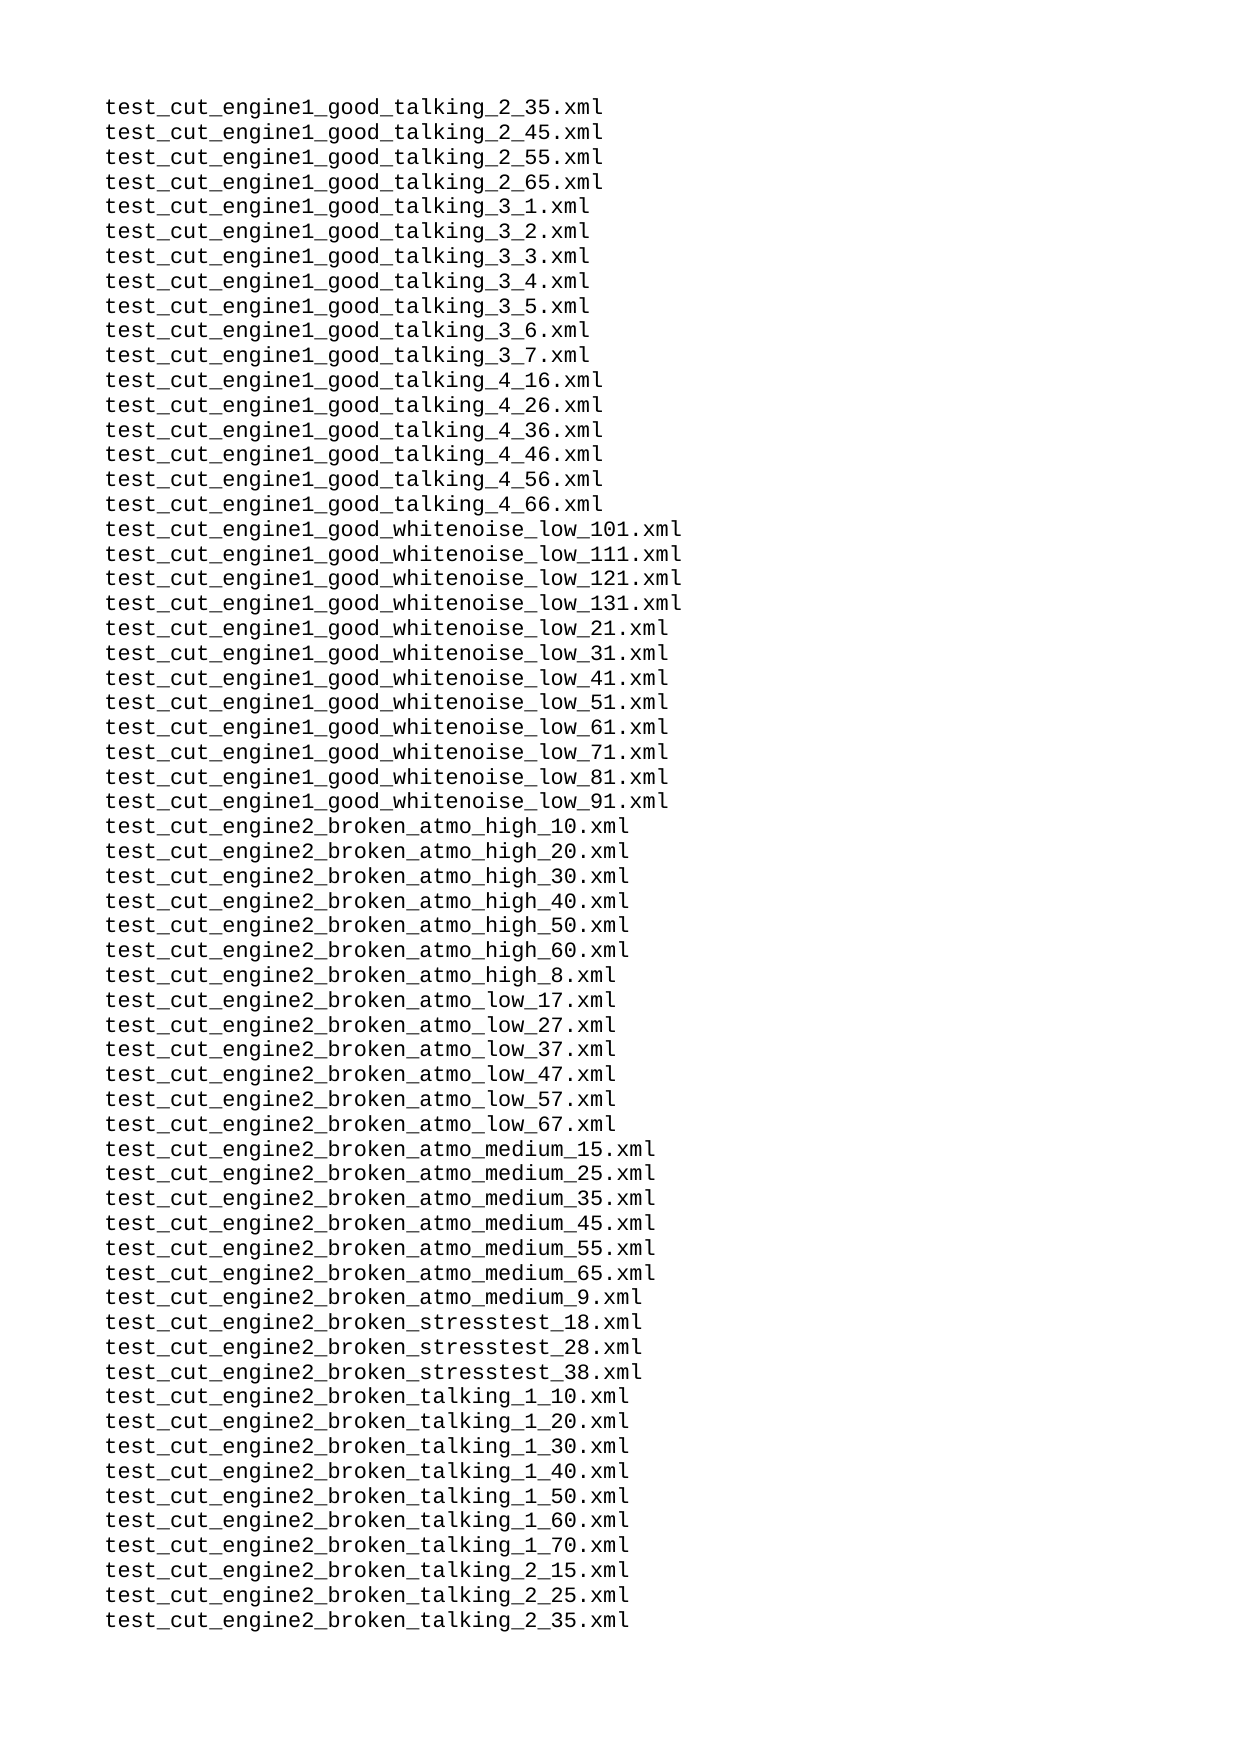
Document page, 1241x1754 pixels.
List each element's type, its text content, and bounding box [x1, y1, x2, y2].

text test_cut_engine1_good_whitenoise_low_41.xml [104, 667, 1138, 692]
text test_cut_engine1_good_talking_3_1.xml [104, 196, 1138, 221]
text test_cut_engine2_broken_atmo_high_40.xml [104, 890, 1138, 915]
text test_cut_engine2_broken_atmo_high_60.xml [104, 939, 1138, 964]
text test_cut_engine2_broken_atmo_medium_25.xml [104, 1163, 1138, 1187]
text test_cut_engine2_broken_talking_1_40.xml [104, 1460, 1138, 1485]
text test_cut_engine2_broken_atmo_medium_55.xml [104, 1237, 1138, 1262]
text test_cut_engine1_good_talking_2_45.xml [104, 121, 1138, 146]
text test_cut_engine1_good_whitenoise_low_111.xml [104, 543, 1138, 568]
text test_cut_engine2_broken_talking_1_70.xml [104, 1534, 1138, 1559]
text test_cut_engine2_broken_talking_1_50.xml [104, 1485, 1138, 1510]
text test_cut_engine2_broken_atmo_high_10.xml [104, 816, 1138, 840]
text test_cut_engine2_broken_atmo_medium_35.xml [104, 1187, 1138, 1212]
text test_cut_engine1_good_whitenoise_low_71.xml [104, 741, 1138, 766]
text test_cut_engine1_good_whitenoise_low_91.xml [104, 791, 1138, 816]
text test_cut_engine1_good_talking_3_2.xml [104, 221, 1138, 245]
text test_cut_engine1_good_talking_3_4.xml [104, 270, 1138, 295]
text test_cut_engine2_broken_atmo_high_8.xml [104, 964, 1138, 989]
text test_cut_engine2_broken_atmo_medium_45.xml [104, 1212, 1138, 1237]
text test_cut_engine1_good_talking_2_35.xml [104, 97, 1138, 121]
text test_cut_engine2_broken_atmo_low_67.xml [104, 1113, 1138, 1138]
text test_cut_engine2_broken_talking_1_30.xml [104, 1435, 1138, 1460]
text test_cut_engine1_good_talking_4_66.xml [104, 493, 1138, 518]
text test_cut_engine2_broken_atmo_high_20.xml [104, 840, 1138, 865]
text test_cut_engine2_broken_talking_1_60.xml [104, 1510, 1138, 1534]
text test_cut_engine1_good_talking_4_26.xml [104, 394, 1138, 419]
text test_cut_engine2_broken_talking_2_25.xml [104, 1584, 1138, 1609]
text test_cut_engine1_good_talking_4_36.xml [104, 419, 1138, 444]
text test_cut_engine2_broken_atmo_medium_9.xml [104, 1287, 1138, 1311]
text test_cut_engine1_good_talking_4_16.xml [104, 369, 1138, 394]
text test_cut_engine1_good_talking_4_56.xml [104, 468, 1138, 493]
text test_cut_engine2_broken_atmo_high_30.xml [104, 865, 1138, 890]
text test_cut_engine1_good_talking_3_7.xml [104, 344, 1138, 369]
text test_cut_engine2_broken_talking_2_15.xml [104, 1559, 1138, 1584]
text test_cut_engine2_broken_atmo_low_17.xml [104, 989, 1138, 1014]
text test_cut_engine2_broken_stresstest_18.xml [104, 1311, 1138, 1336]
text test_cut_engine2_broken_talking_1_20.xml [104, 1411, 1138, 1435]
text test_cut_engine2_broken_atmo_medium_65.xml [104, 1262, 1138, 1287]
text test_cut_engine1_good_whitenoise_low_131.xml [104, 592, 1138, 617]
text test_cut_engine2_broken_talking_2_35.xml [104, 1609, 1138, 1634]
text test_cut_engine2_broken_stresstest_28.xml [104, 1336, 1138, 1361]
text test_cut_engine1_good_whitenoise_low_101.xml [104, 518, 1138, 543]
text test_cut_engine2_broken_talking_1_10.xml [104, 1386, 1138, 1411]
text test_cut_engine2_broken_atmo_high_50.xml [104, 915, 1138, 939]
text test_cut_engine2_broken_atmo_low_27.xml [104, 1014, 1138, 1039]
text test_cut_engine1_good_whitenoise_low_81.xml [104, 766, 1138, 791]
text test_cut_engine1_good_talking_2_55.xml [104, 146, 1138, 171]
text test_cut_engine1_good_talking_2_65.xml [104, 171, 1138, 196]
text test_cut_engine1_good_whitenoise_low_61.xml [104, 716, 1138, 741]
text test_cut_engine1_good_talking_4_46.xml [104, 444, 1138, 468]
text test_cut_engine2_broken_atmo_low_47.xml [104, 1063, 1138, 1088]
text test_cut_engine1_good_talking_3_6.xml [104, 320, 1138, 344]
text test_cut_engine1_good_talking_3_3.xml [104, 245, 1138, 270]
text test_cut_engine1_good_whitenoise_low_21.xml [104, 617, 1138, 642]
text test_cut_engine2_broken_atmo_low_57.xml [104, 1088, 1138, 1113]
text test_cut_engine2_broken_stresstest_38.xml [104, 1361, 1138, 1386]
text test_cut_engine1_good_whitenoise_low_121.xml [104, 568, 1138, 592]
text test_cut_engine1_good_whitenoise_low_51.xml [104, 692, 1138, 716]
text test_cut_engine1_good_talking_3_5.xml [104, 295, 1138, 320]
text test_cut_engine2_broken_atmo_low_37.xml [104, 1039, 1138, 1063]
text test_cut_engine1_good_whitenoise_low_31.xml [104, 642, 1138, 667]
text test_cut_engine2_broken_atmo_medium_15.xml [104, 1138, 1138, 1163]
